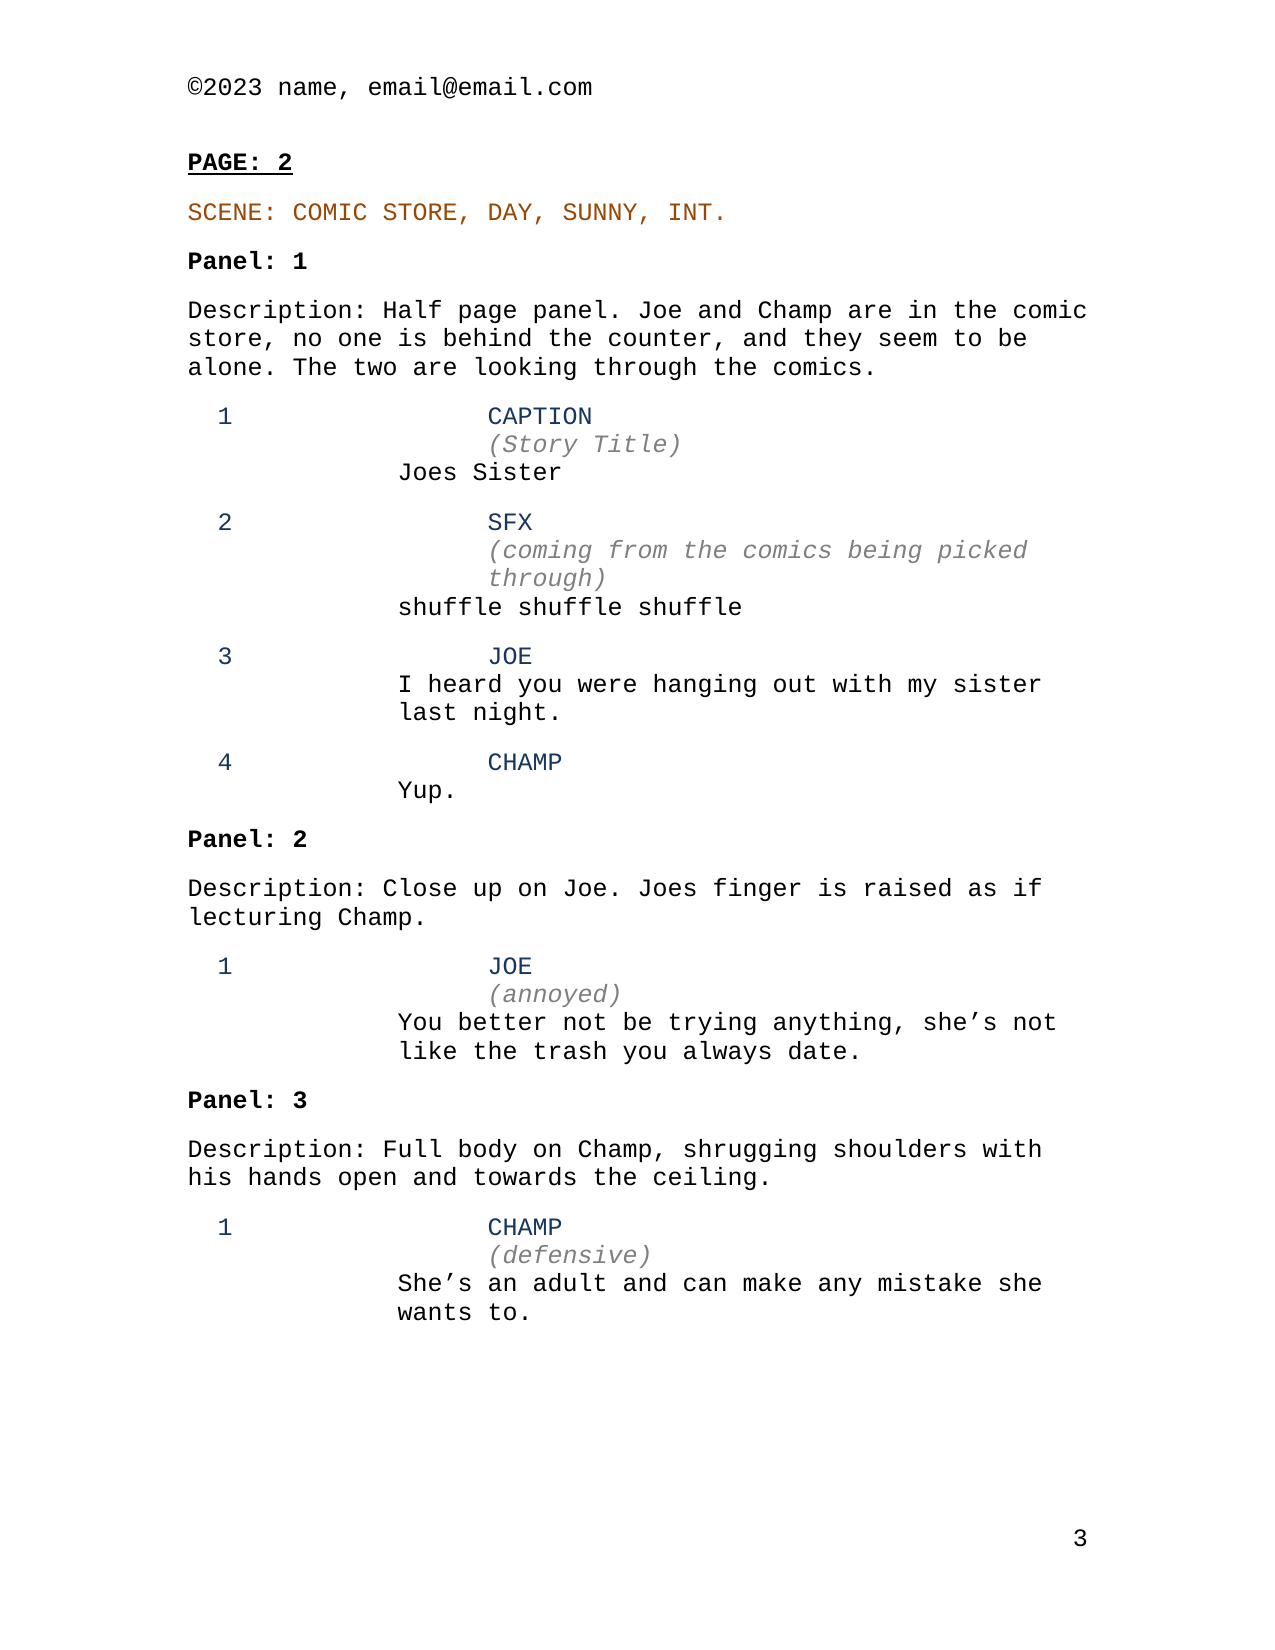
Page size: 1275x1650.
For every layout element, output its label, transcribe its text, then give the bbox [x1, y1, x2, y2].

text Full body on Champ, shrugging shoulders with his hands open and towards the ceiling. [187, 1137, 1087, 1193]
text Joe [217, 953, 1087, 982]
text defensive) [487, 1242, 1087, 1271]
text She’s an adult and can make any mistake she wants to. [187, 1271, 1087, 1327]
text annoyed) [487, 982, 1087, 1010]
text Joes Sister [187, 460, 1087, 488]
text Joe [217, 643, 1087, 672]
text Yup. [187, 777, 1087, 806]
text Champ [217, 749, 1087, 777]
text shuffle shuffle shuffle [187, 594, 1087, 622]
text Close up on Joe. Joes finger is raised as if lecturing Champ. [187, 876, 1087, 932]
text Champ [217, 1214, 1087, 1242]
text I heard you were hanging out with my sister last night. [187, 672, 1087, 728]
text SFX [217, 509, 1087, 537]
text Story Title) [487, 432, 1087, 460]
text Caption [217, 403, 1087, 432]
subtitle Comic Store, Day, Sunny, Int. [187, 199, 1087, 227]
text coming from the comics being picked through) [487, 537, 1087, 594]
text Half page panel. Joe and Champ are in the comic store, no one is behind the counter, and they seem to be alone. The two are looking through the comics. [187, 297, 1087, 382]
text You better not be trying anything, she’s not like the trash you always date. [187, 1010, 1087, 1067]
